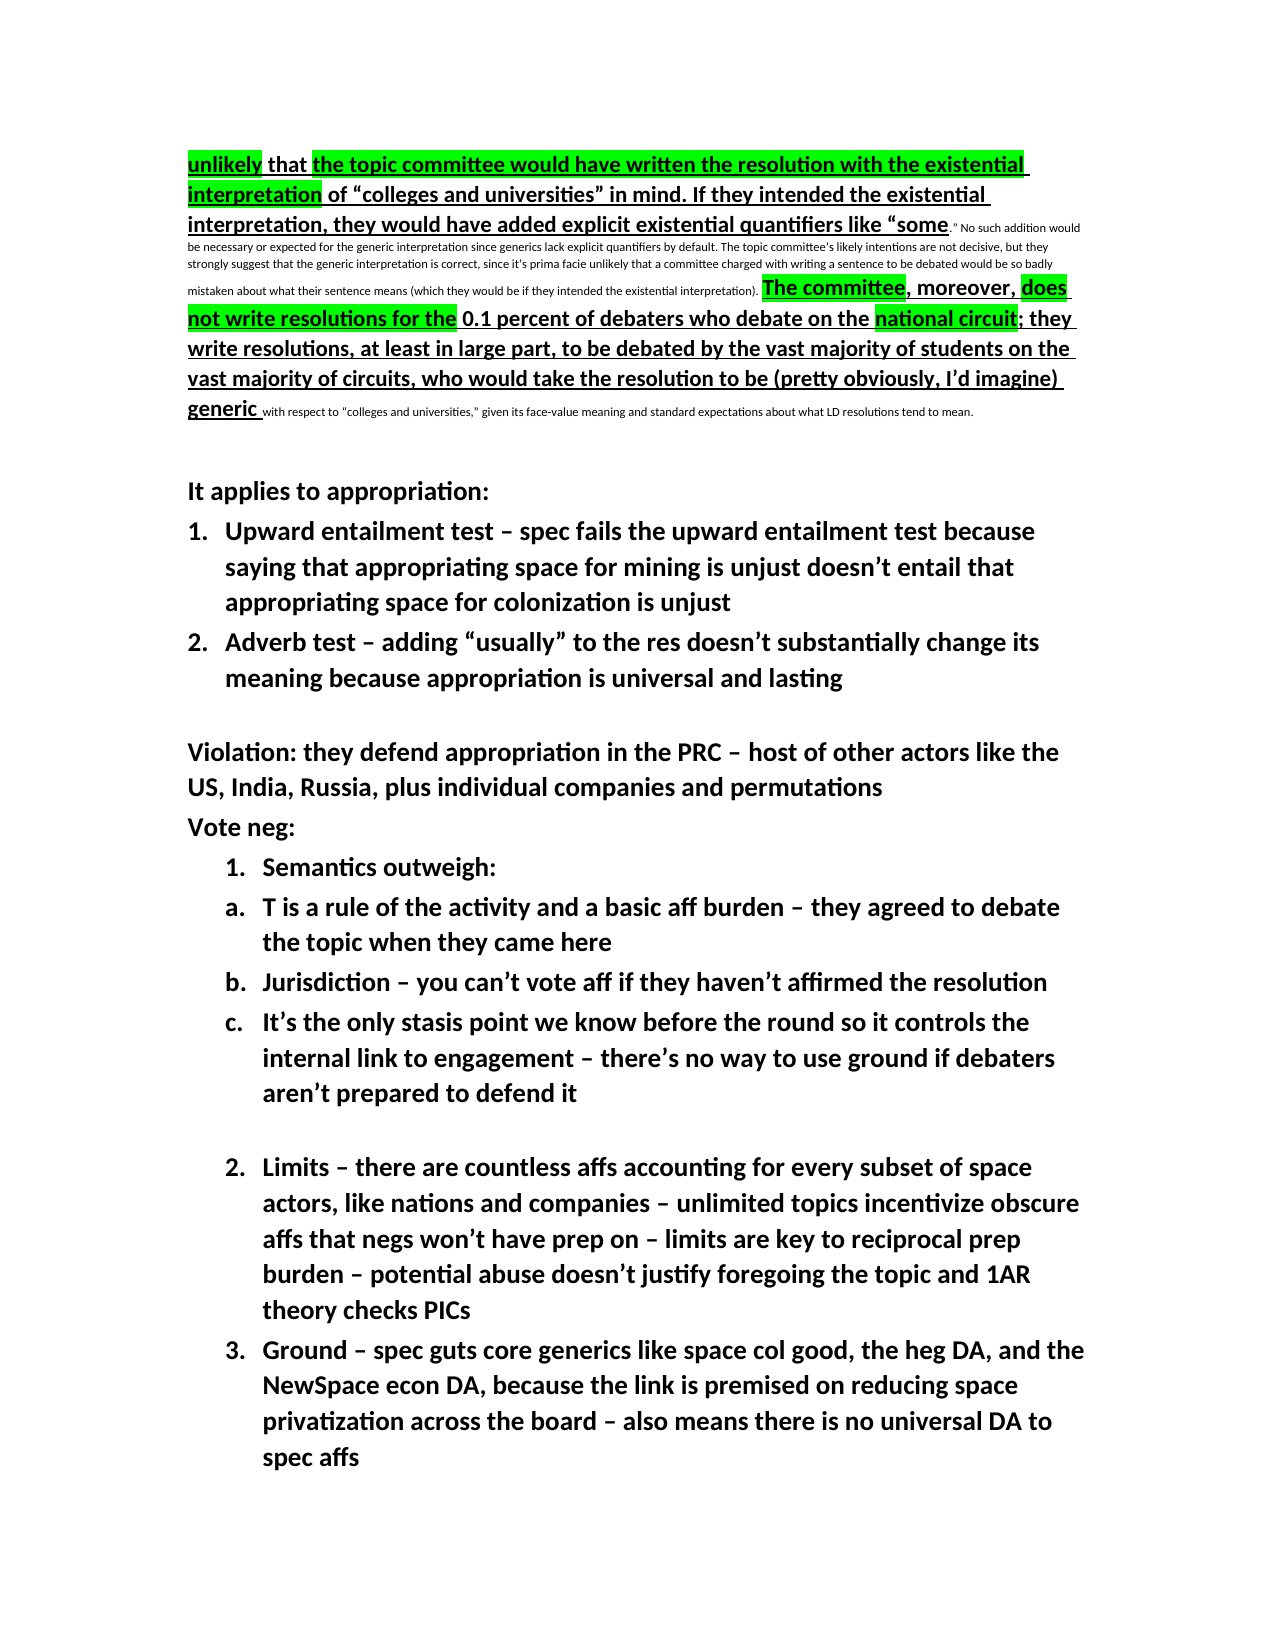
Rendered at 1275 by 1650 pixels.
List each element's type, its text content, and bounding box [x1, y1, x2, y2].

subtitle Violation: they defend appropriation in the PRC – host of other actors like the US, India, Russia, plus individual companies and permutations [187, 735, 1087, 804]
subtitle T is a rule of the activity and a basic aff burden – they agreed to debate the topic when they came here [225, 890, 1087, 959]
subtitle Upward entailment test – spec fails the upward entailment test because saying that appropriating space for mining is unjust doesn’t entail that appropriating space for colonization is unjust [187, 514, 1087, 618]
subtitle Vote neg: [187, 810, 1087, 843]
subtitle It applies to appropriation: [187, 474, 1087, 507]
subtitle Semantics outweigh: [225, 850, 1087, 883]
subtitle Adverb test – adding “usually” to the res doesn’t substantially change its meaning because appropriation is universal and lasting [187, 625, 1087, 694]
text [187, 150, 1087, 422]
subtitle Jurisdiction – you can’t vote aff if they haven’t affirmed the resolution [225, 965, 1087, 998]
subtitle Ground – spec guts core generics like space col good, the heg DA, and the NewSpace econ DA, because the link is premised on reducing space privatization across the board – also means there is no universal DA to spec affs [225, 1333, 1087, 1473]
subtitle Limits – there are countless affs accounting for every subset of space actors, like nations and companies – unlimited topics incentivize obscure affs that negs won’t have prep on – limits are key to reciprocal prep burden – potential abuse doesn’t justify foregoing the topic and 1AR theory checks PICs [225, 1151, 1087, 1326]
subtitle It’s the only stasis point we know before the round so it controls the internal link to engagement – there’s no way to use ground if debaters aren’t prepared to defend it [225, 1005, 1087, 1109]
